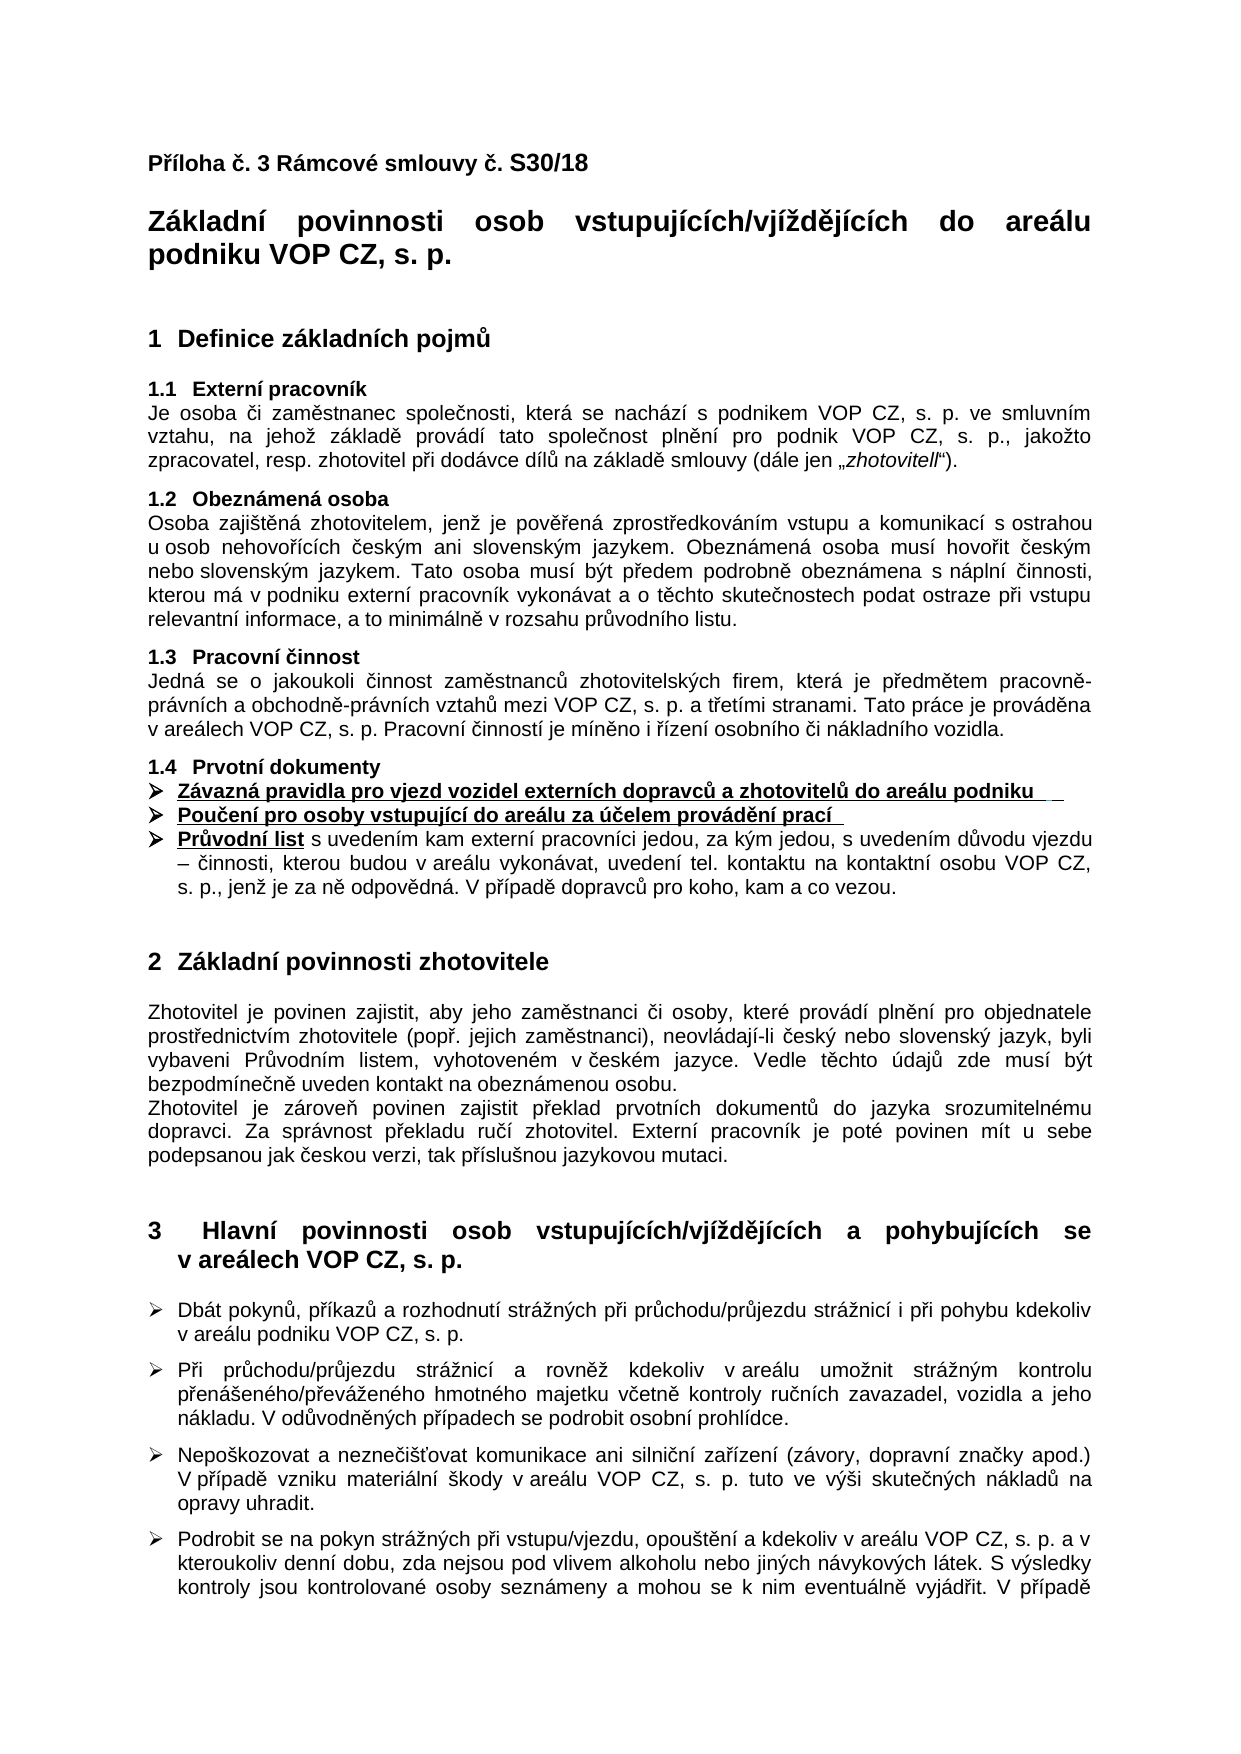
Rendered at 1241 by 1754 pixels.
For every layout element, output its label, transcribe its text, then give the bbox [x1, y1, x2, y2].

text Průvodní list s uvedením kam externí pracovníci jedou, za kým jedou, s uvedením důvodu vjezdu – činnosti, kterou budou v areálu vykonávat, uvedení tel. kontaktu na kontaktní osobu VOP CZ, s. p., jenž je za ně odpovědná. V případě dopravců pro koho, kam a co vezou. [148, 827, 1093, 899]
text Zhotovitel je povinen zajistit, aby jeho zaměstnanci či osoby, které provádí plnění pro objednatele prostřednictvím zhotovitele (popř. jejich zaměstnanci), neovládají-li český nebo slovenský jazyk, byli vybaveni Průvodním listem, vyhotoveném v českém jazyce. Vedle těchto údajů zde musí být bezpodmínečně uveden kontakt na obeznámenou osobu. [148, 999, 1093, 1095]
subtitle Obeznámená osoba [148, 487, 1093, 511]
text Při průchodu/průjezdu strážnicí a rovněž kdekoliv v areálu umožnit strážným kontrolu přenášeného/převáženého hmotného majetku včetně kontroly ručních zavazadel, vozidla a jeho nákladu. V odůvodněných případech se podrobit osobní prohlídce. [148, 1358, 1093, 1430]
subtitle Základní povinnosti zhotovitele [148, 947, 1093, 976]
text Příloha č. 3 Rámcové smlouvy č. S30/18 [148, 148, 1093, 176]
subtitle Pracovní činnost [148, 645, 1093, 669]
text Závazná pravidla pro vjezd vozidel externích dopravců a zhotovitelů do areálu podniku [148, 779, 1093, 803]
text Osoba zajištěná zhotovitelem, jenž je pověřená zprostředkováním vstupu a komunikací s ostrahou u osob nehovořících českým ani slovenským jazykem. Obeznámená osoba musí hovořit českým nebo slovenským jazykem. Tato osoba musí být předem podrobně obeznámena s náplní činnosti, kterou má v podniku externí pracovník vykonávat a o těchto skutečnostech podat ostraze při vstupu relevantní informace, a to minimálně v rozsahu průvodního listu. [148, 511, 1093, 630]
subtitle Hlavní povinnosti osob vstupujících/vjíždějících a pohybujících se v areálech VOP CZ, s. p. [148, 1216, 1093, 1274]
text Jedná se o jakoukoli činnost zaměstnanců zhotovitelských firem, která je předmětem pracovně-právních a obchodně-právních vztahů mezi VOP CZ, s. p. a třetími stranami. Tato práce je prováděna v areálech VOP CZ, s. p. Pracovní činností je míněno i řízení osobního či nákladního vozidla. [148, 669, 1093, 741]
text Zhotovitel je zároveň povinen zajistit překlad prvotních dokumentů do jazyka srozumitelnému dopravci. Za správnost překladu ručí zhotovitel. Externí pracovník je poté povinen mít u sebe podepsanou jak českou verzi, tak příslušnou jazykovou mutaci. [148, 1095, 1093, 1167]
text Základní povinnosti osob vstupujících/vjíždějících do areálu podniku VOP CZ, s. p. [148, 204, 1093, 271]
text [148, 1527, 1093, 1599]
text Je osoba či zaměstnanec společnosti, která se nachází s podnikem VOP CZ, s. p. ve smluvním vztahu, na jehož základě provádí tato společnost plnění pro podnik VOP CZ, s. p., jakožto zpracovatel, resp. zhotovitel při dodávce dílů na základě smlouvy (dále jen „zhotovitell“). [148, 400, 1093, 472]
text Poučení pro osoby vstupující do areálu za účelem provádění prací [148, 803, 1093, 827]
text Dbát pokynů, příkazů a rozhodnutí strážných při průchodu/průjezdu strážnicí i při pohybu kdekoliv v areálu podniku VOP CZ, s. p. [148, 1298, 1093, 1346]
subtitle Prvotní dokumenty [148, 755, 1093, 779]
text Nepoškozovat a neznečišťovat komunikace ani silniční zařízení (závory, dopravní značky apod.) V případě vzniku materiální škody v areálu VOP CZ, s. p. tuto ve výši skutečných nákladů na opravy uhradit. [148, 1443, 1093, 1515]
subtitle Definice základních pojmů [148, 324, 1093, 352]
subtitle Externí pracovník [148, 376, 1093, 400]
